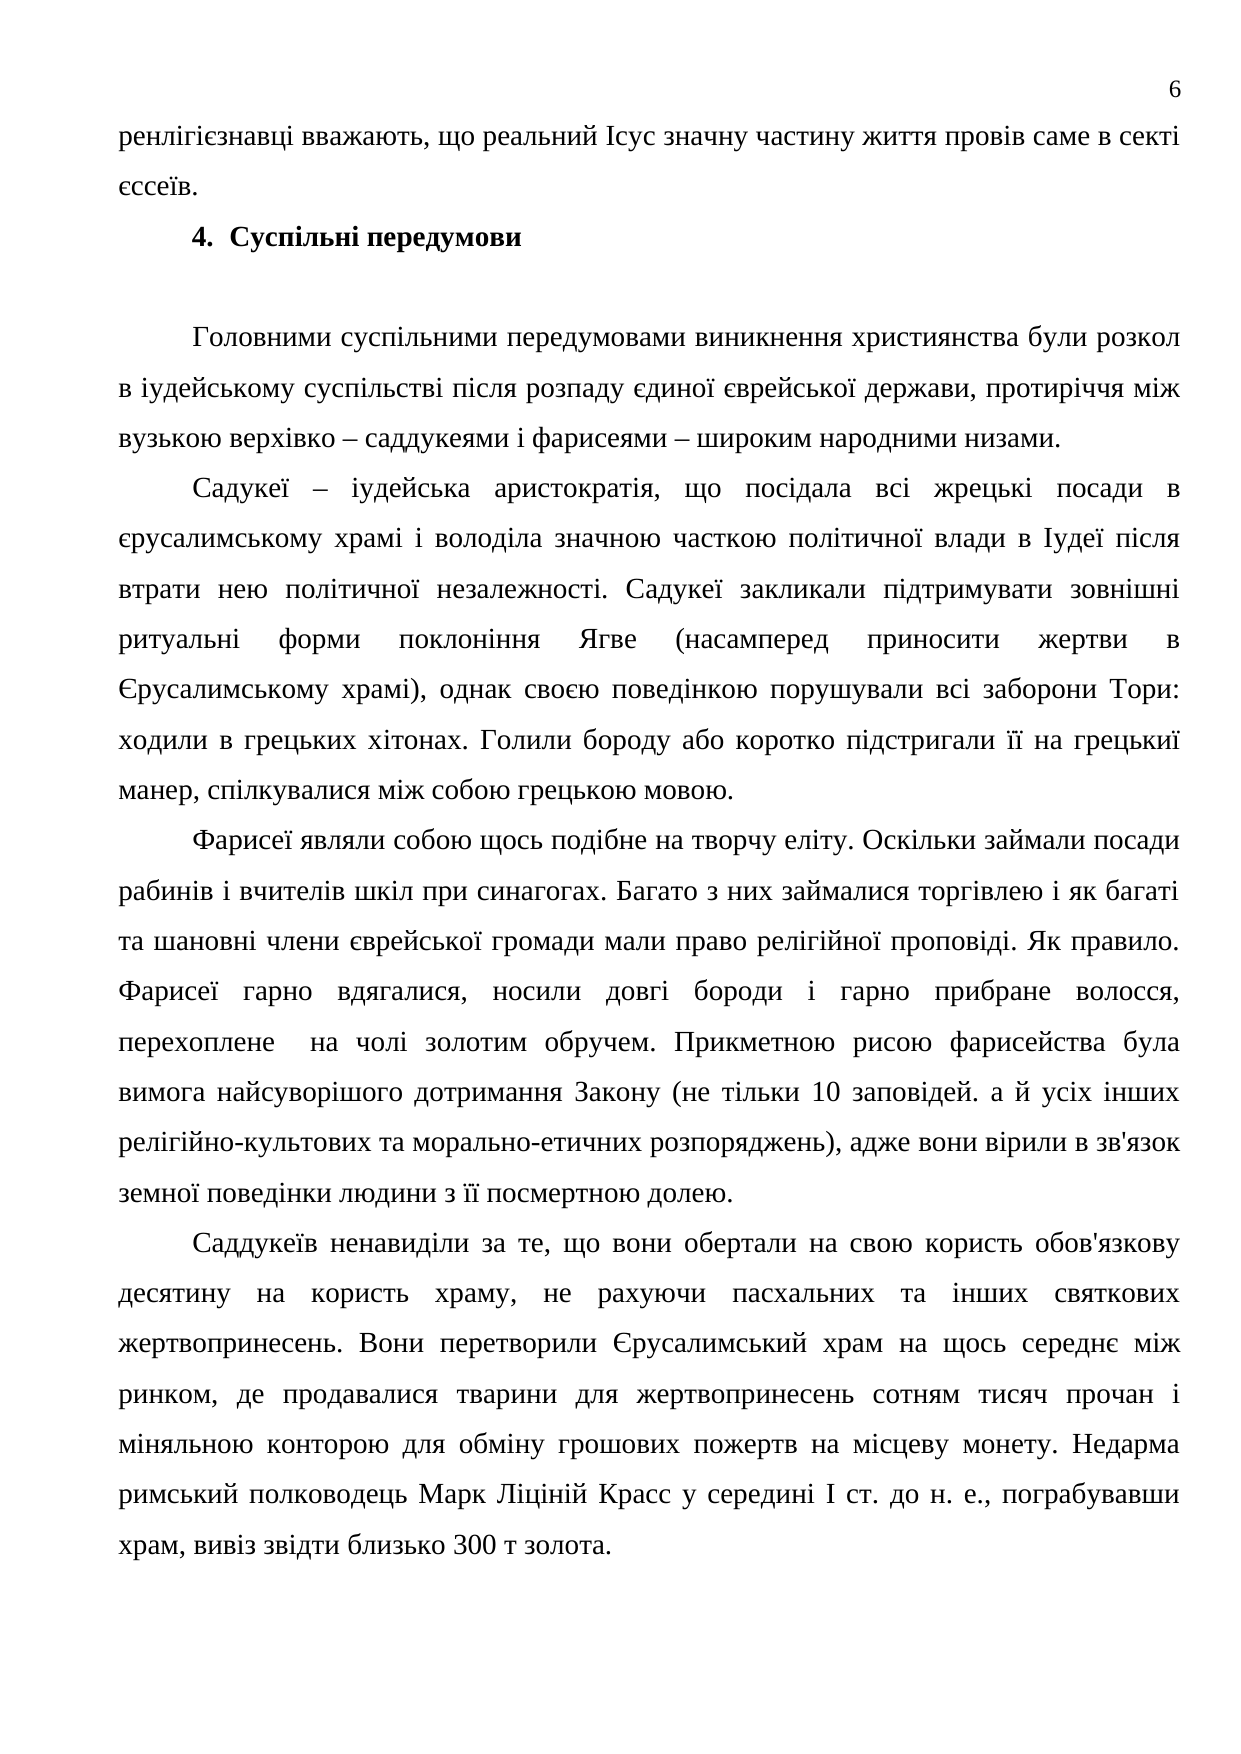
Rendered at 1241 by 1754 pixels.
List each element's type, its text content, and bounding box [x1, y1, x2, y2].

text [118, 118, 1181, 202]
text Садукеї – іудейська аристократія, що посідала всі жрецькі посади в єрусалимському храмі і володіла значною часткою політичної влади в Іудеї після втрати нею політичної незалежності. Садукеї закликали підтримувати зовнішні ритуальні форми поклоніння Ягве (насамперед приносити жертви в Єрусалимському храмі), однак своєю поведінкою порушували всі заборони Тори: ходили в грецьких хітонах. Голили бороду або коротко підстригали її на грецькиї манер, спілкувалися між собою грецькою мовою. [118, 470, 1181, 806]
text Саддукеїв ненавиділи за те, що вони обертали на свою користь обов'язкову десятину на користь храму, не рахуючи пасхальних та інших святкових жертвопринесень. Вони перетворили Єрусалимський храм на щось середнє між ринком, де продавалися тварини для жертвопринесень сотням тисяч прочан і міняльною конторою для обміну грошових пожертв на місцеву монету. Недарма римський полководець Марк Ліціній Красс у середині І ст. до н. е., пограбувавши храм, вивіз звідти близько 300 т золота. [118, 1225, 1181, 1560]
list Суспільні передумови [192, 219, 1181, 252]
text Фарисеї являли собою щось подібне на творчу еліту. Оскільки займали посади рабинів і вчителів шкіл при синагогах. Багато з них займалися торгівлею і як багаті та шановні члени єврейської громади мали право релігійної проповіді. Як правило. Фарисеї гарно вдягалися, носили довгі бороди і гарно прибране волосся, перехоплене на чолі золотим обручем. Прикметною рисою фарисейства була вимога найсуворішого дотримання Закону (не тільки 10 заповідей. а й усіх інших релігійно-культових та морально-етичних розпоряджень), адже вони вірили в зв'язок земної поведінки людини з її посмертною долею. [118, 822, 1181, 1208]
text Головними суспільними передумовами виникнення християнства були розкол в іудейському суспільстві після розпаду єдиної єврейської держави, протиріччя між вузькою верхівко – саддукеями і фарисеями – широким народними низами. [118, 319, 1181, 453]
